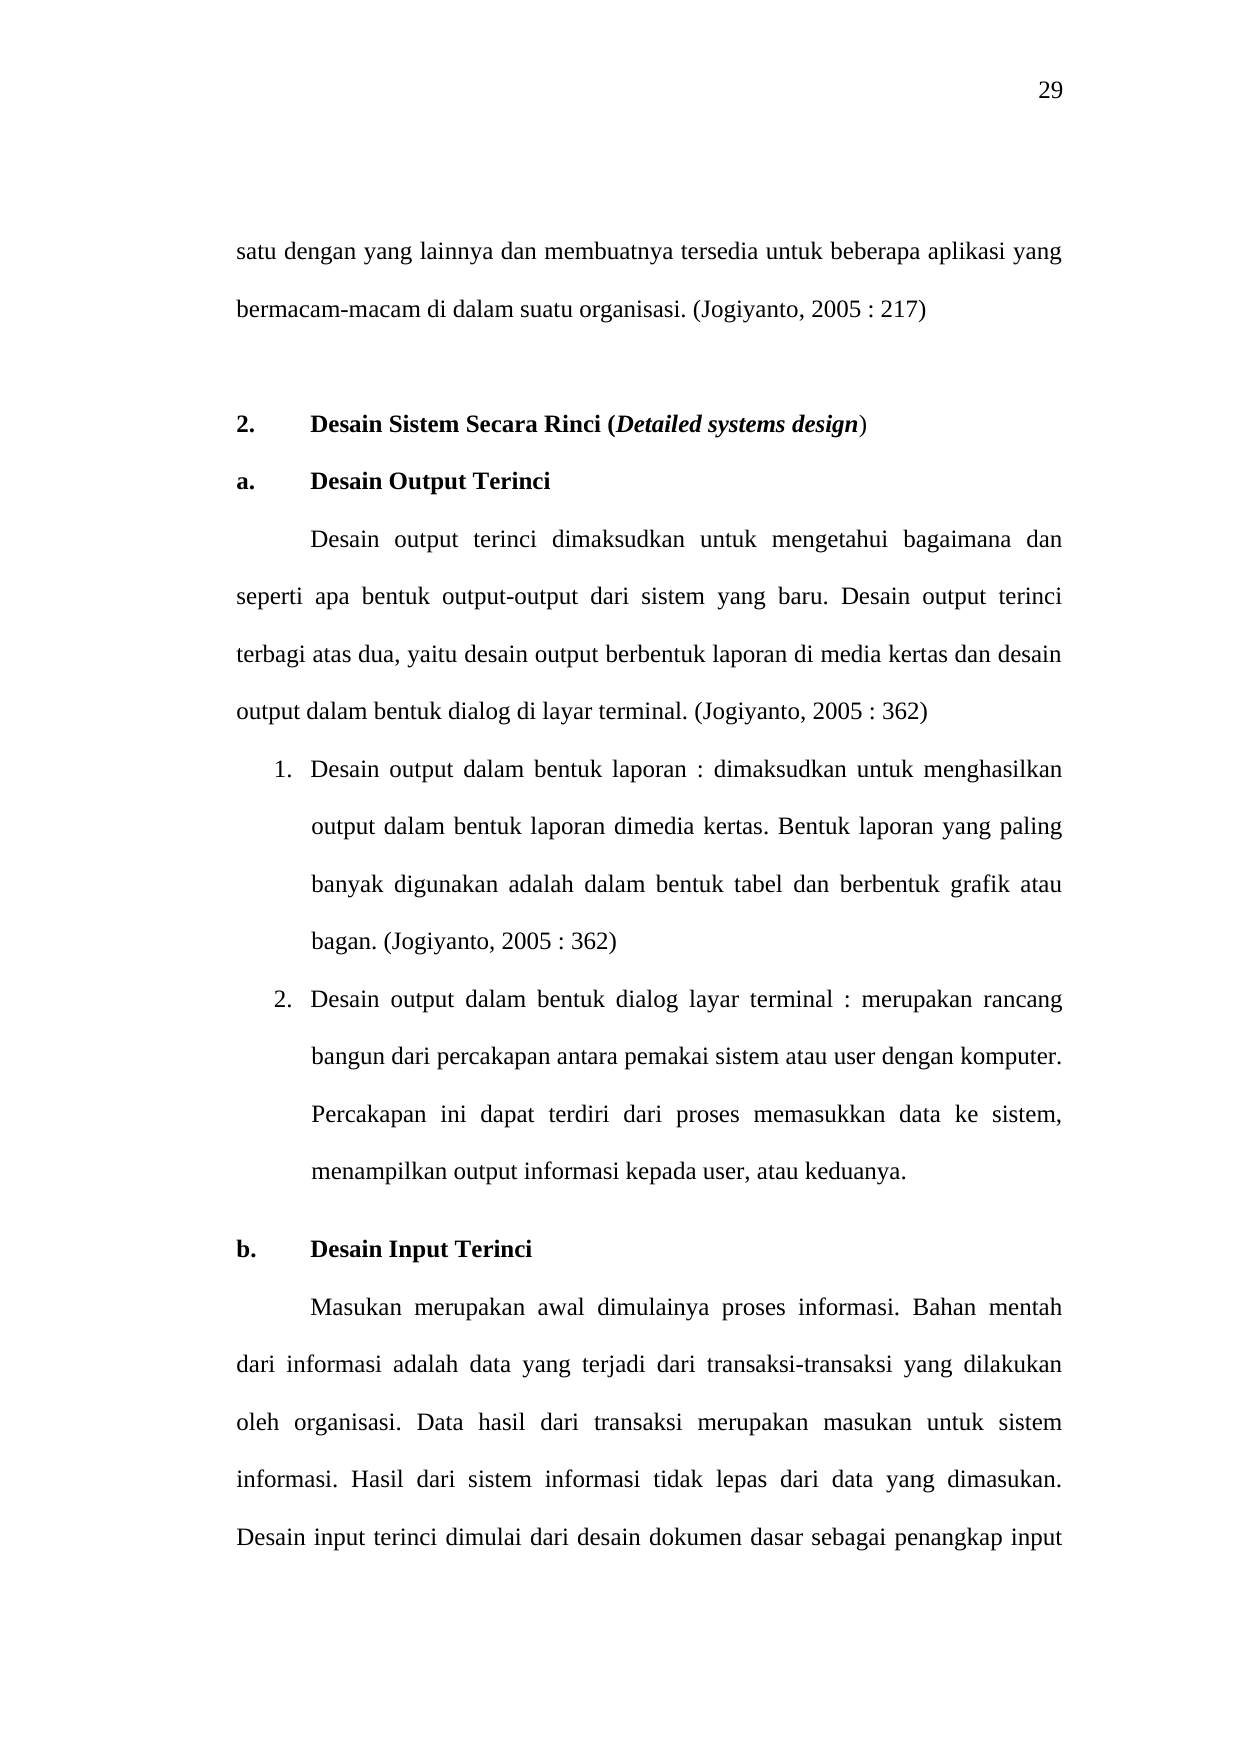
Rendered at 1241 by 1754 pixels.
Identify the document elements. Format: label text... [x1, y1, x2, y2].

text Desain output terinci dimaksudkan untuk mengetahui bagaimana dan seperti apa bentuk output-output dari sistem yang baru. Desain output terinci terbagi atas dua, yaitu desain output berbentuk laporan di media kertas dan desain output dalam bentuk dialog di layar terminal. (Jogiyanto, 2005 : 362) [236, 524, 1063, 725]
list Desain output dalam bentuk laporan : dimaksudkan untuk menghasilkan output dalam bentuk laporan dimedia kertas. Bentuk laporan yang paling banyak digunakan adalah dalam bentuk tabel dan berbentuk grafik atau bagan. (Jogiyanto, 2005 : 362) [274, 754, 1063, 955]
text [236, 236, 1063, 322]
text 2. Desain Sistem Secara Rinci (Detailed systems design) [236, 409, 1063, 437]
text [236, 1292, 1063, 1551]
text b. Desain Input Terinci [236, 1234, 1063, 1263]
list Desain output dalam bentuk dialog layar terminal : merupakan rancang bangun dari percakapan antara pemakai sistem atau user dengan komputer. Percakapan ini dapat terdiri dari proses memasukkan data ke sistem, menampilkan output informasi kepada user, atau keduanya. [274, 984, 1063, 1185]
text a. Desain Output Terinci [236, 466, 1063, 495]
